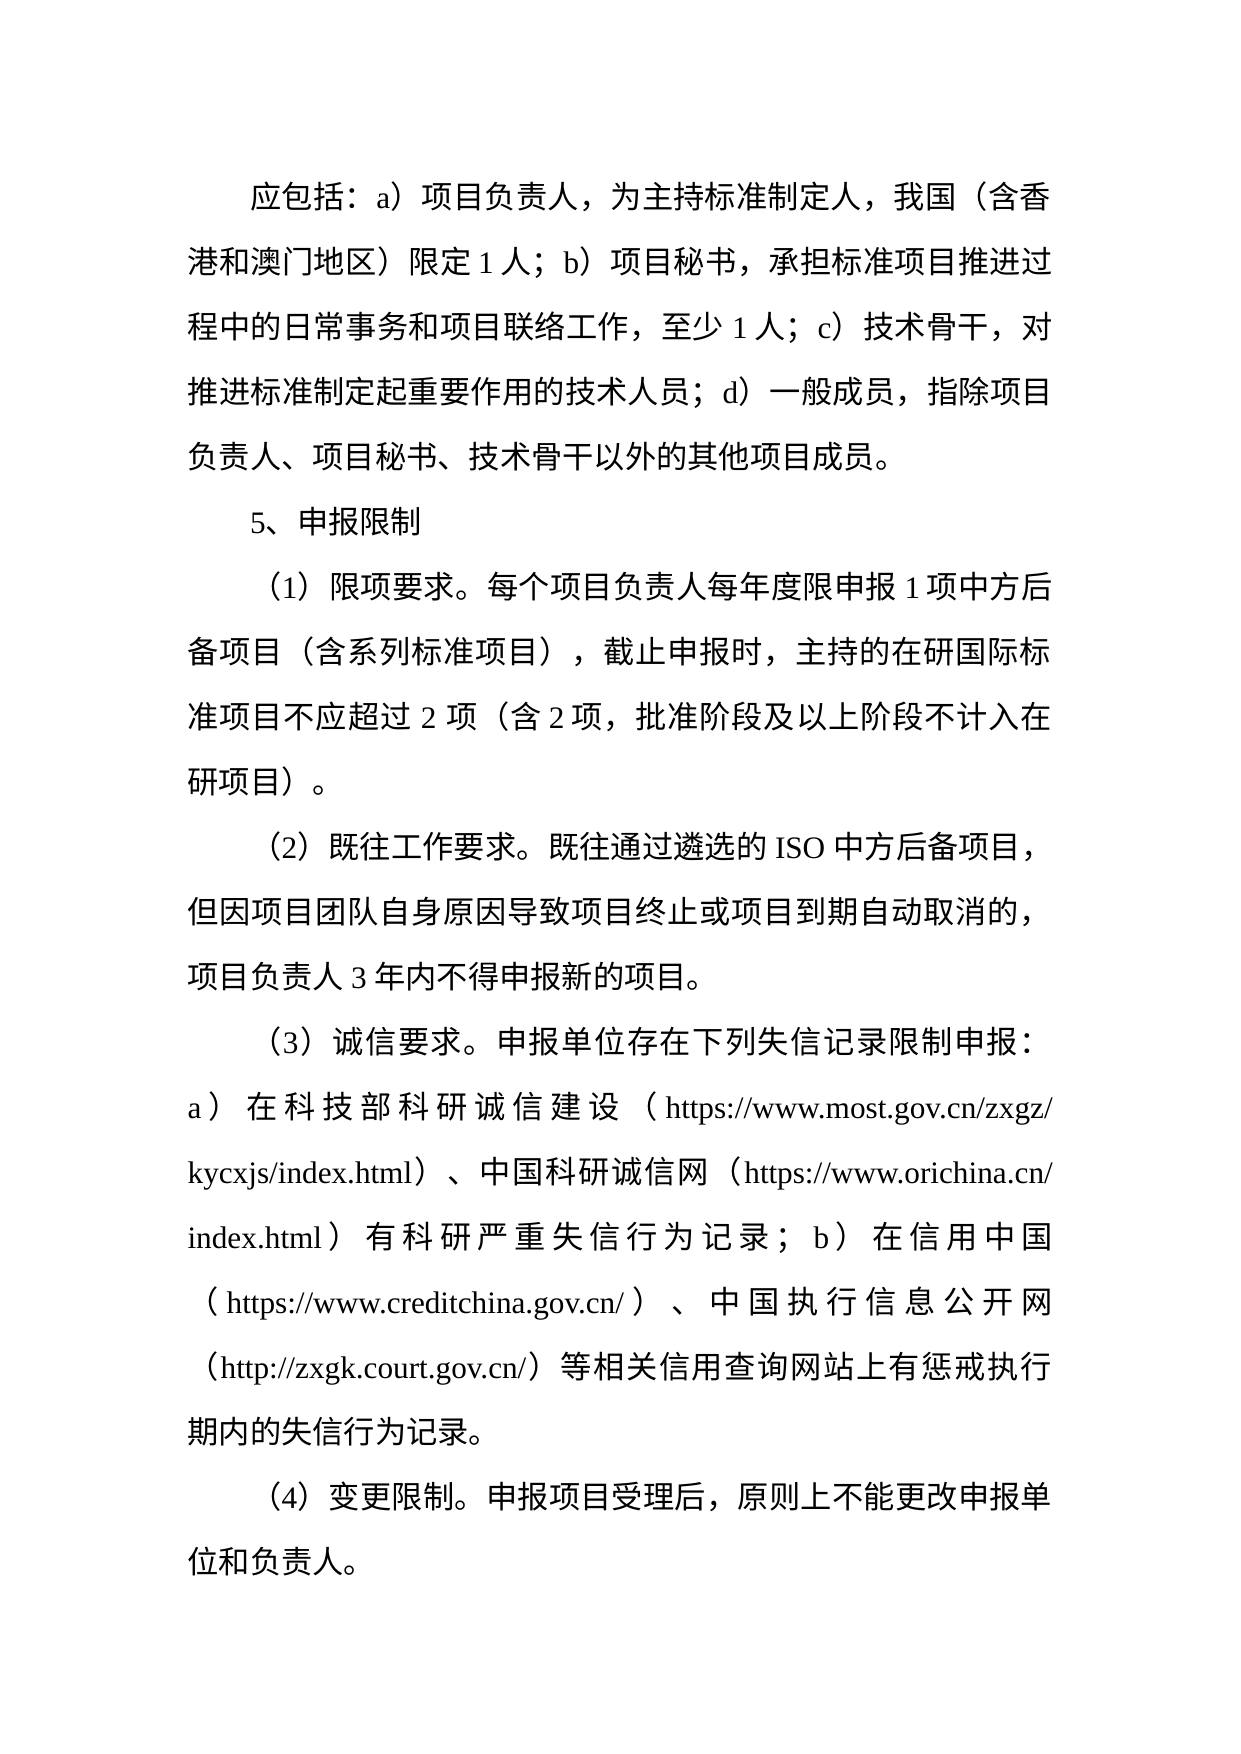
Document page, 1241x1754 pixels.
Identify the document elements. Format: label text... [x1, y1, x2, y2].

text 5、申报限制 [187, 487, 1053, 552]
text （1）限项要求。每个项目负责人每年度限申报1项中方后备项目（含系列标准项目），截止申报时，主持的在研国际标准项目不应超过 2 项（含2项，批准阶段及以上阶段不计入在研项目）。 [187, 552, 1053, 812]
text （3）诚信要求。申报单位存在下列失信记录限制申报：a）在科技部科研诚信建设（https://www.most.gov.cn/zxgz/kycxjs/index.html）、中国科研诚信网（https://www.orichina.cn/index.html）有科研严重失信行为记录；b）在信用中国（https://www.creditchina.gov.cn/）、中国执行信息公开网（http://zxgk.court.gov.cn/）等相关信用查询网站上有惩戒执行期内的失信行为记录。 [187, 1007, 1053, 1462]
text （2）既往工作要求。既往通过遴选的 ISO 中方后备项目，但因项目团队自身原因导致项目终止或项目到期自动取消的，项目负责人 3 年内不得申报新的项目。 [187, 812, 1053, 1007]
text （4）变更限制。申报项目受理后，原则上不能更改申报单位和负责人。 [187, 1462, 1053, 1592]
text 应包括：a）项目负责人，为主持标准制定人，我国（含香港和澳门地区）限定1人；b）项目秘书，承担标准项目推进过程中的日常事务和项目联络工作，至少1人；c）技术骨干，对推进标准制定起重要作用的技术人员；d）一般成员，指除项目负责人、项目秘书、技术骨干以外的其他项目成员。 [187, 162, 1053, 487]
